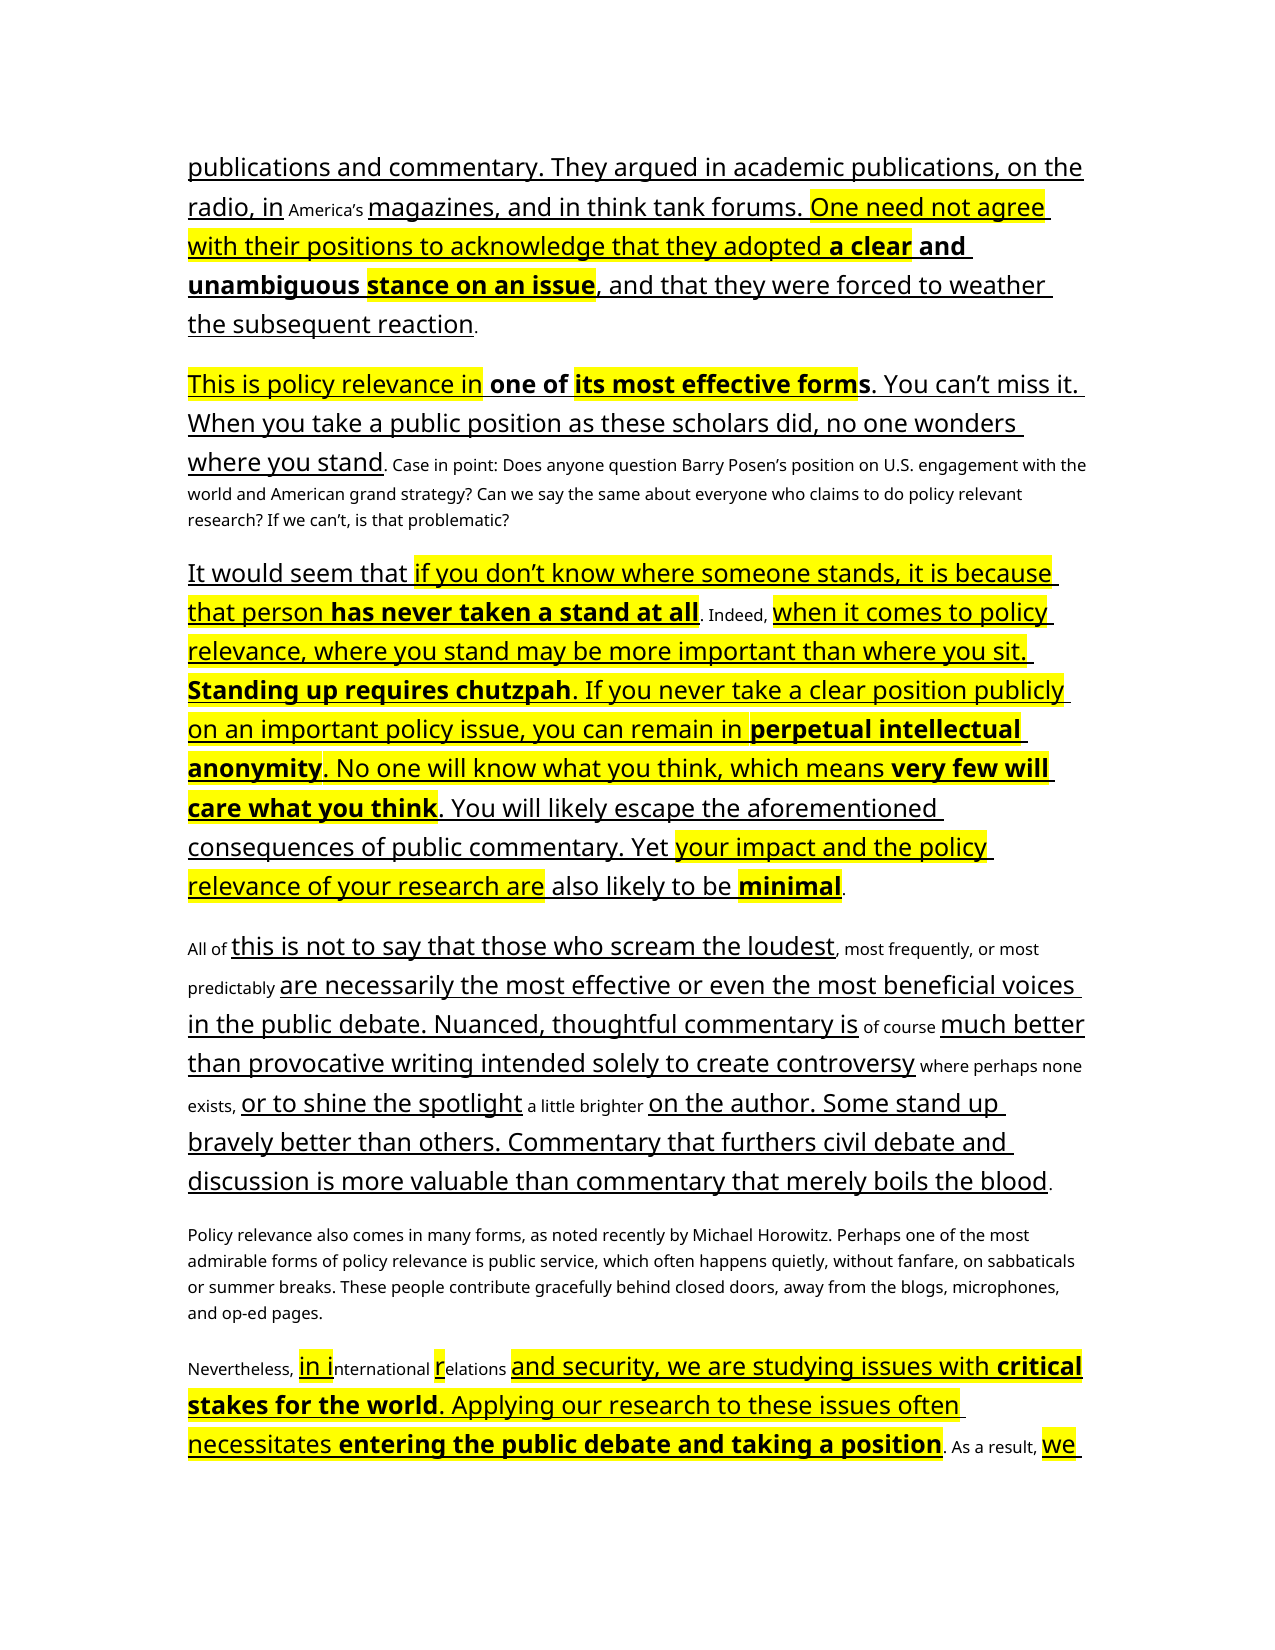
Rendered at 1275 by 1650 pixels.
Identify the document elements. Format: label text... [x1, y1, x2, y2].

text Policy relevance also comes in many forms, as noted recently by Michael Horowitz. Perhaps one of the most admirable forms of policy relevance is public service, which often happens quietly, without fanfare, on sabbaticals or summer breaks. These people contribute gracefully behind closed doors, away from the blogs, microphones, and op-ed pages. [187, 1224, 1087, 1324]
text All of this is not to say that those who scream the loudest, most frequently, or most predictably are necessarily the most effective or even the most beneficial voices in the public debate. Nuanced, thoughtful commentary is of course much better than provocative writing intended solely to create controversy where perhaps none exists, or to shine the spotlight a little brighter on the author. Some stand up bravely better than others. Commentary that furthers civil debate and discussion is more valuable than commentary that merely boils the blood. [187, 929, 1087, 1198]
text It would seem that if you don’t know where someone stands, it is because that person has never taken a stand at all. Indeed, when it comes to policy relevance, where you stand may be more important than where you sit. Standing up requires chutzpah. If you never take a clear position publicly on an important policy issue, you can remain in perpetual intellectual anonymity. No one will know what you think, which means very few will care what you think. You will likely escape the aforementioned consequences of public commentary. Yet your impact and the policy relevance of your research are also likely to be minimal. [187, 555, 1087, 903]
text This is policy relevance in one of its most effective forms. You can’t miss it. When you take a public position as these scholars did, no one wonders where you stand. Case in point: Does anyone question Barry Posen’s position on U.S. engagement with the world and American grand strategy? Can we say the same about everyone who claims to do policy relevant research? If we can’t, is that problematic? [187, 367, 1087, 531]
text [187, 1349, 1087, 1461]
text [187, 150, 1087, 341]
